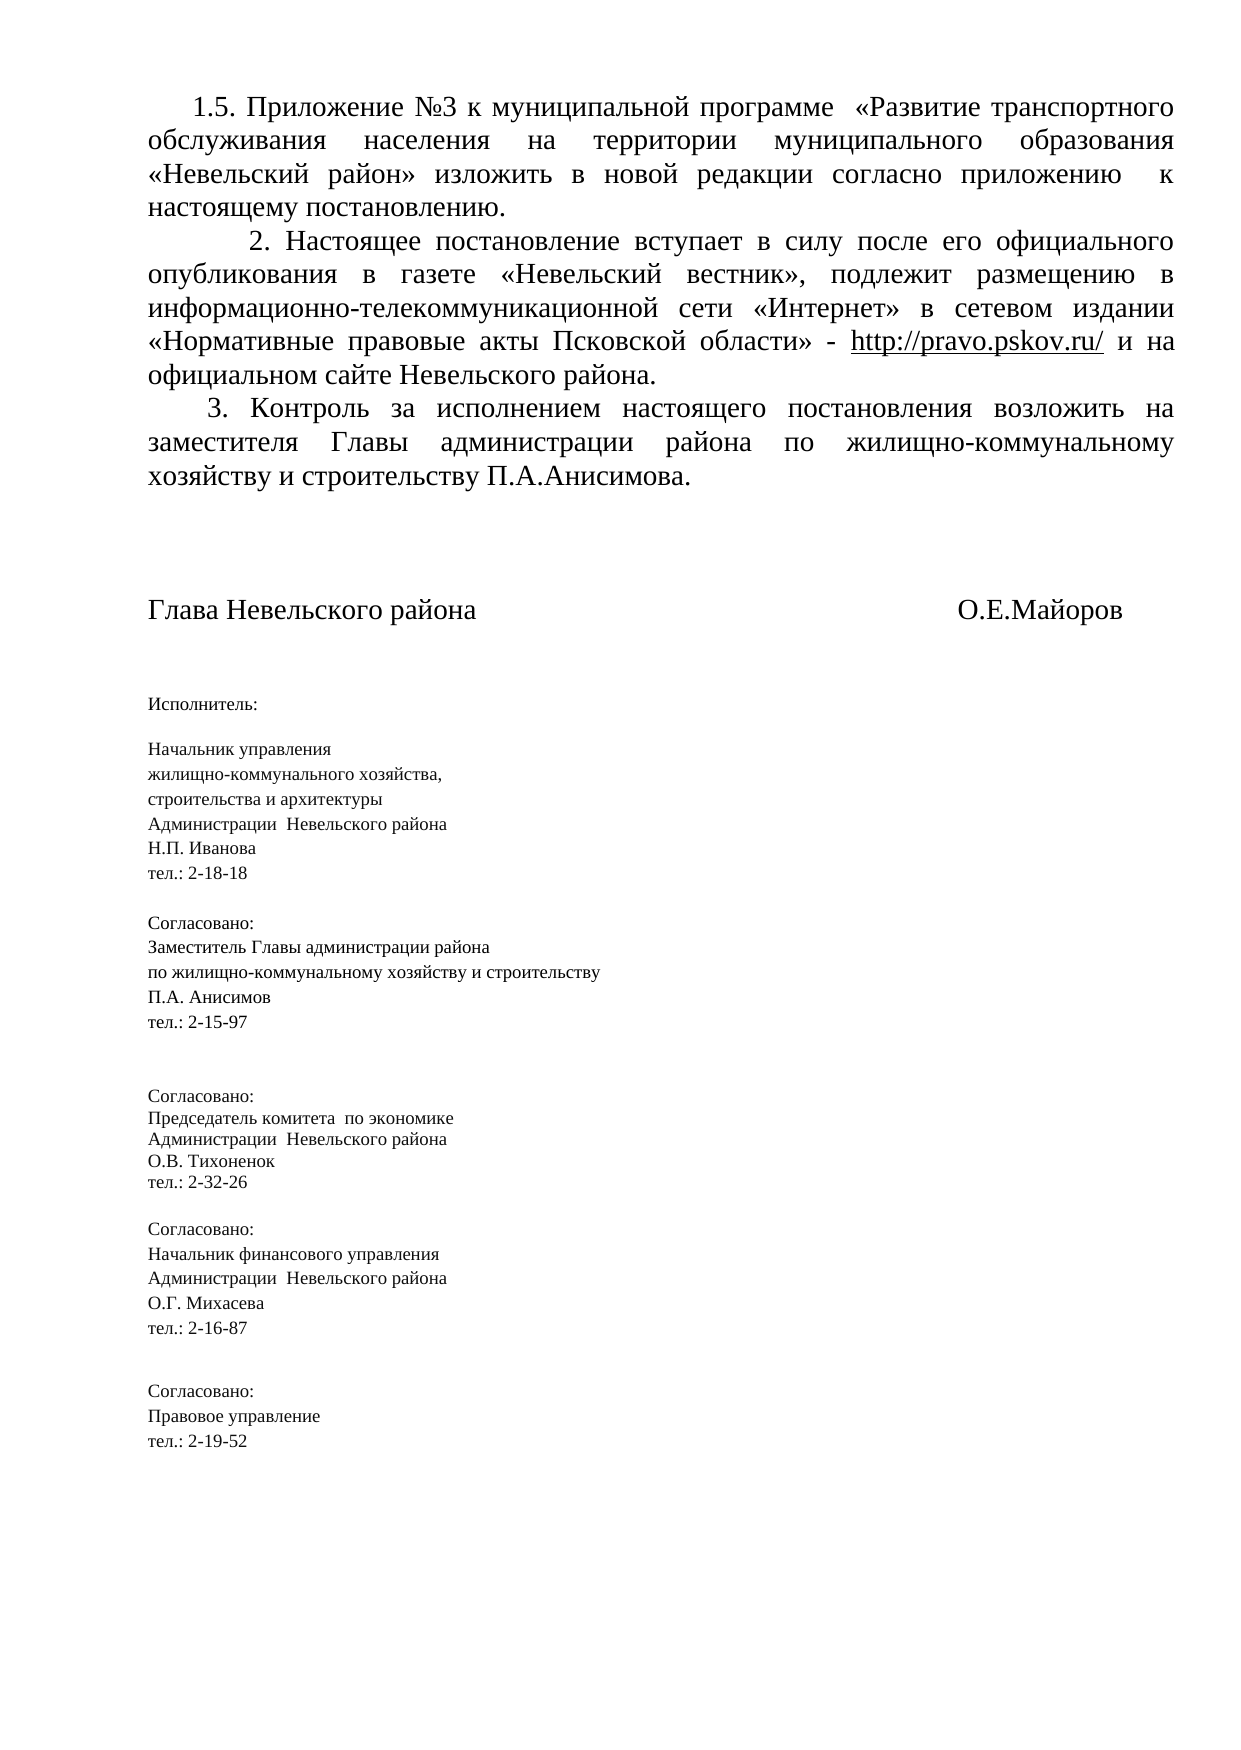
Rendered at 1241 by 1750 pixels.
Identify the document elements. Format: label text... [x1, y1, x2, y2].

text тел.: 2-32-26 [148, 1171, 1175, 1193]
text Согласовано: [148, 1380, 1175, 1402]
text тел.: 2-15-97 [148, 1011, 1175, 1032]
text П.А. Анисимов [148, 986, 1175, 1007]
text Н.П. Иванова [148, 837, 1175, 859]
text 1.5. Приложение №3 к муниципальной программе «Развитие транспортного обслуживания населения на территории муниципального образования «Невельский район» изложить в новой редакции согласно приложению к настоящему постановлению. [148, 89, 1175, 223]
text О.Г. Михасева [148, 1292, 1175, 1314]
text Правовое управление [148, 1405, 1175, 1427]
text Согласовано: [148, 912, 1175, 933]
text Председатель комитета по экономике [148, 1107, 1175, 1128]
text жилищно-коммунального хозяйства, [148, 763, 1175, 784]
text тел.: 2-16-87 [148, 1317, 1175, 1338]
text 3. Контроль за исполнением настоящего постановления возложить на заместителя Главы администрации района по жилищно-коммунальному хозяйству и строительству П.А.Анисимова. [148, 391, 1175, 491]
text Администрации Невельского района [148, 812, 1175, 834]
text Начальник финансового управления [148, 1242, 1175, 1264]
text Согласовано: [148, 1218, 1175, 1239]
text О.В. Тихоненок [148, 1150, 1175, 1171]
text Администрации Невельского района [148, 1128, 1175, 1150]
text тел.: 2-18-18 [148, 862, 1175, 883]
text Начальник управления [148, 738, 1175, 759]
text 2. Настоящее постановление вступает в силу после его официального опубликования в газете «Невельский вестник», подлежит размещению в информационно-телекоммуникационной сети «Интернет» в сетевом издании «Нормативные правовые акты Псковской области» - http://pravo.pskov.ru/ и на официальном сайте Невельского района. [148, 223, 1175, 391]
text Администрации Невельского района [148, 1267, 1175, 1289]
text строительства и архитектуры [148, 788, 1175, 809]
text Исполнитель: [148, 692, 1175, 714]
text Заместитель Главы администрации района [148, 936, 1175, 958]
text Согласовано: [148, 1085, 1175, 1107]
text Глава Невельского района О.Е.Майоров [148, 592, 1175, 625]
text по жилищно-коммунальному хозяйству и строительству [148, 961, 1175, 983]
text тел.: 2-19-52 [148, 1430, 1175, 1451]
